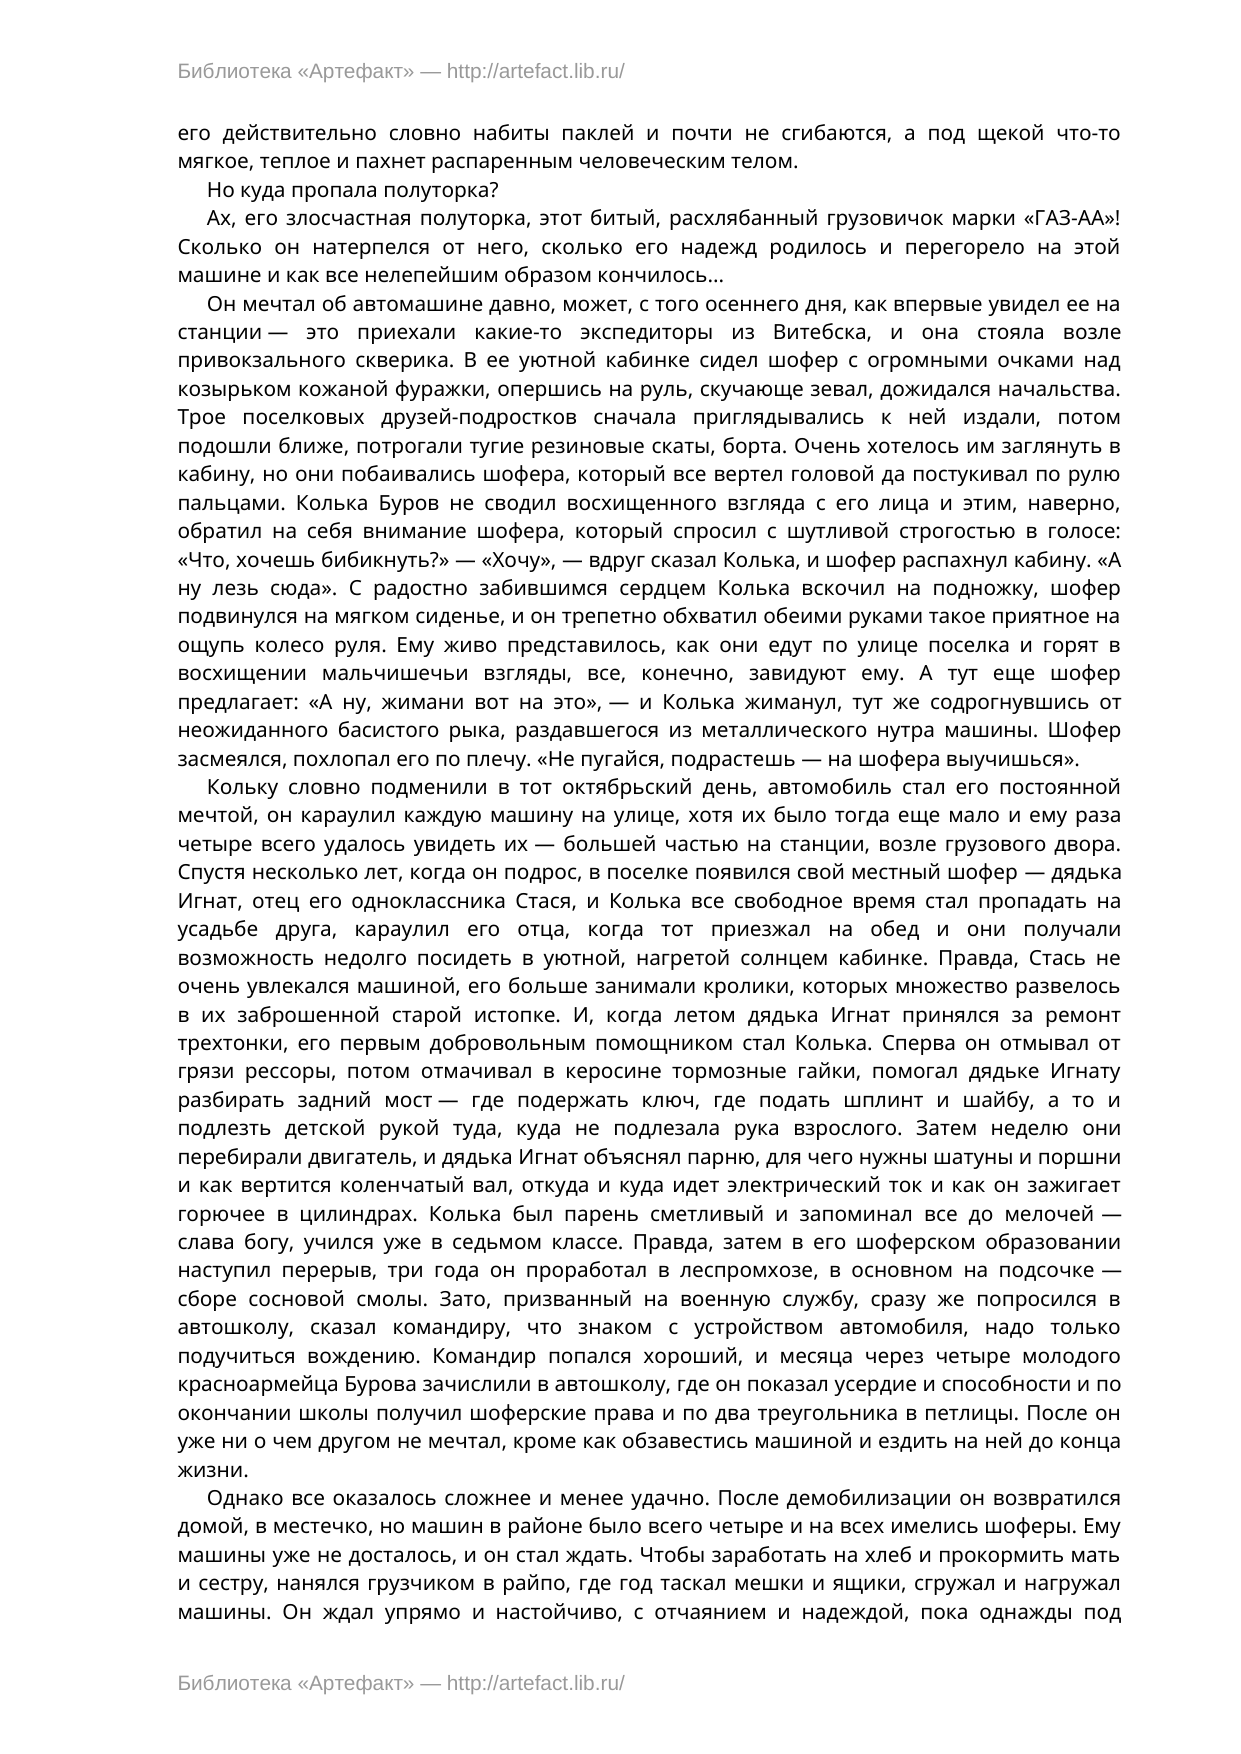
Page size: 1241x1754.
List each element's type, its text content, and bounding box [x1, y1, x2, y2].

text Но куда пропала полуторка? [177, 175, 1122, 203]
text Он мечтал об автомашине давно, может, с того осеннего дня, как впервые увидел ее на станции — это приехали какие-то экспедиторы из Витебска, и она стояла возле привокзального скверика. В ее уютной кабинке сидел шофер с огромными очками над козырьком кожаной фуражки, опершись на руль, скучающе зевал, дожидался начальства. Трое поселковых друзей-подростков сначала приглядывались к ней издали, потом подошли ближе, потрогали тугие резиновые скаты, борта. Очень хотелось им заглянуть в кабину, но они побаивались шофера, который все вертел головой да постукивал по рулю пальцами. Колька Буров не сводил восхищенного взгляда с его лица и этим, наверно, обратил на себя внимание шофера, который спросил с шутливой строгостью в голосе: «Что, хочешь бибикнуть?» — «Хочу», — вдруг сказал Колька, и шофер распахнул кабину. «А ну лезь сюда». С радостно забившимся сердцем Колька вскочил на подножку, шофер подвинулся на мягком сиденье, и он трепетно обхватил обеими руками такое приятное на ощупь колесо руля. Ему живо представилось, как они едут по улице поселка и горят в восхищении мальчишечьи взгляды, все, конечно, завидуют ему. А тут еще шофер предлагает: «А ну, жимани вот на это», — и Колька жиманул, тут же содрогнувшись от неожиданного басистого рыка, раздавшегося из металлического нутра машины. Шофер засмеялся, похлопал его по плечу. «Не пугайся, подрастешь — на шофера выучишься». [177, 289, 1122, 772]
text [177, 118, 1122, 175]
text Ах, его злосчастная полуторка, этот битый, расхлябанный грузовичок марки «ГАЗ-АА»! Сколько он натерпелся от него, сколько его надежд родилось и перегорело на этой машине и как все нелепейшим образом кончилось... [177, 203, 1122, 289]
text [177, 1483, 1122, 1625]
text Кольку словно подменили в тот октябрьский день, автомобиль стал его постоянной мечтой, он караулил каждую машину на улице, хотя их было тогда еще мало и ему раза четыре всего удалось увидеть их — большей частью на станции, возле грузового двора. Спустя несколько лет, когда он подрос, в поселке появился свой местный шофер — дядька Игнат, отец его одноклассника Стася, и Колька все свободное время стал пропадать на усадьбе друга, караулил его отца, когда тот приезжал на обед и они получали возможность недолго посидеть в уютной, нагретой солнцем кабинке. Правда, Стась не очень увлекался машиной, его больше занимали кролики, которых множество развелось в их заброшенной старой истопке. И, когда летом дядька Игнат принялся за ремонт трехтонки, его первым добровольным помощником стал Колька. Сперва он отмывал от грязи рессоры, потом отмачивал в керосине тормозные гайки, помогал дядьке Игнату разбирать задний мост — где подержать ключ, где подать шплинт и шайбу, а то и подлезть детской рукой туда, куда не подлезала рука взрослого. Затем неделю они перебирали двигатель, и дядька Игнат объяснял парню, для чего нужны шатуны и поршни и как вертится коленчатый вал, откуда и куда идет электрический ток и как он зажигает горючее в цилиндрах. Колька был парень сметливый и запоминал все до мелочей — слава богу, учился уже в седьмом классе. Правда, затем в его шоферском образовании наступил перерыв, три года он проработал в леспромхозе, в основном на подсочке — сборе сосновой смолы. Зато, призванный на военную службу, сразу же попросился в автошколу, сказал командиру, что знаком с устройством автомобиля, надо только подучиться вождению. Командир попался хороший, и месяца через четыре молодого красноармейца Бурова зачислили в автошколу, где он показал усердие и способности и по окончании школы получил шоферские права и по два треугольника в петлицы. После он уже ни о чем другом не мечтал, кроме как обзавестись машиной и ездить на ней до конца жизни. [177, 772, 1122, 1483]
